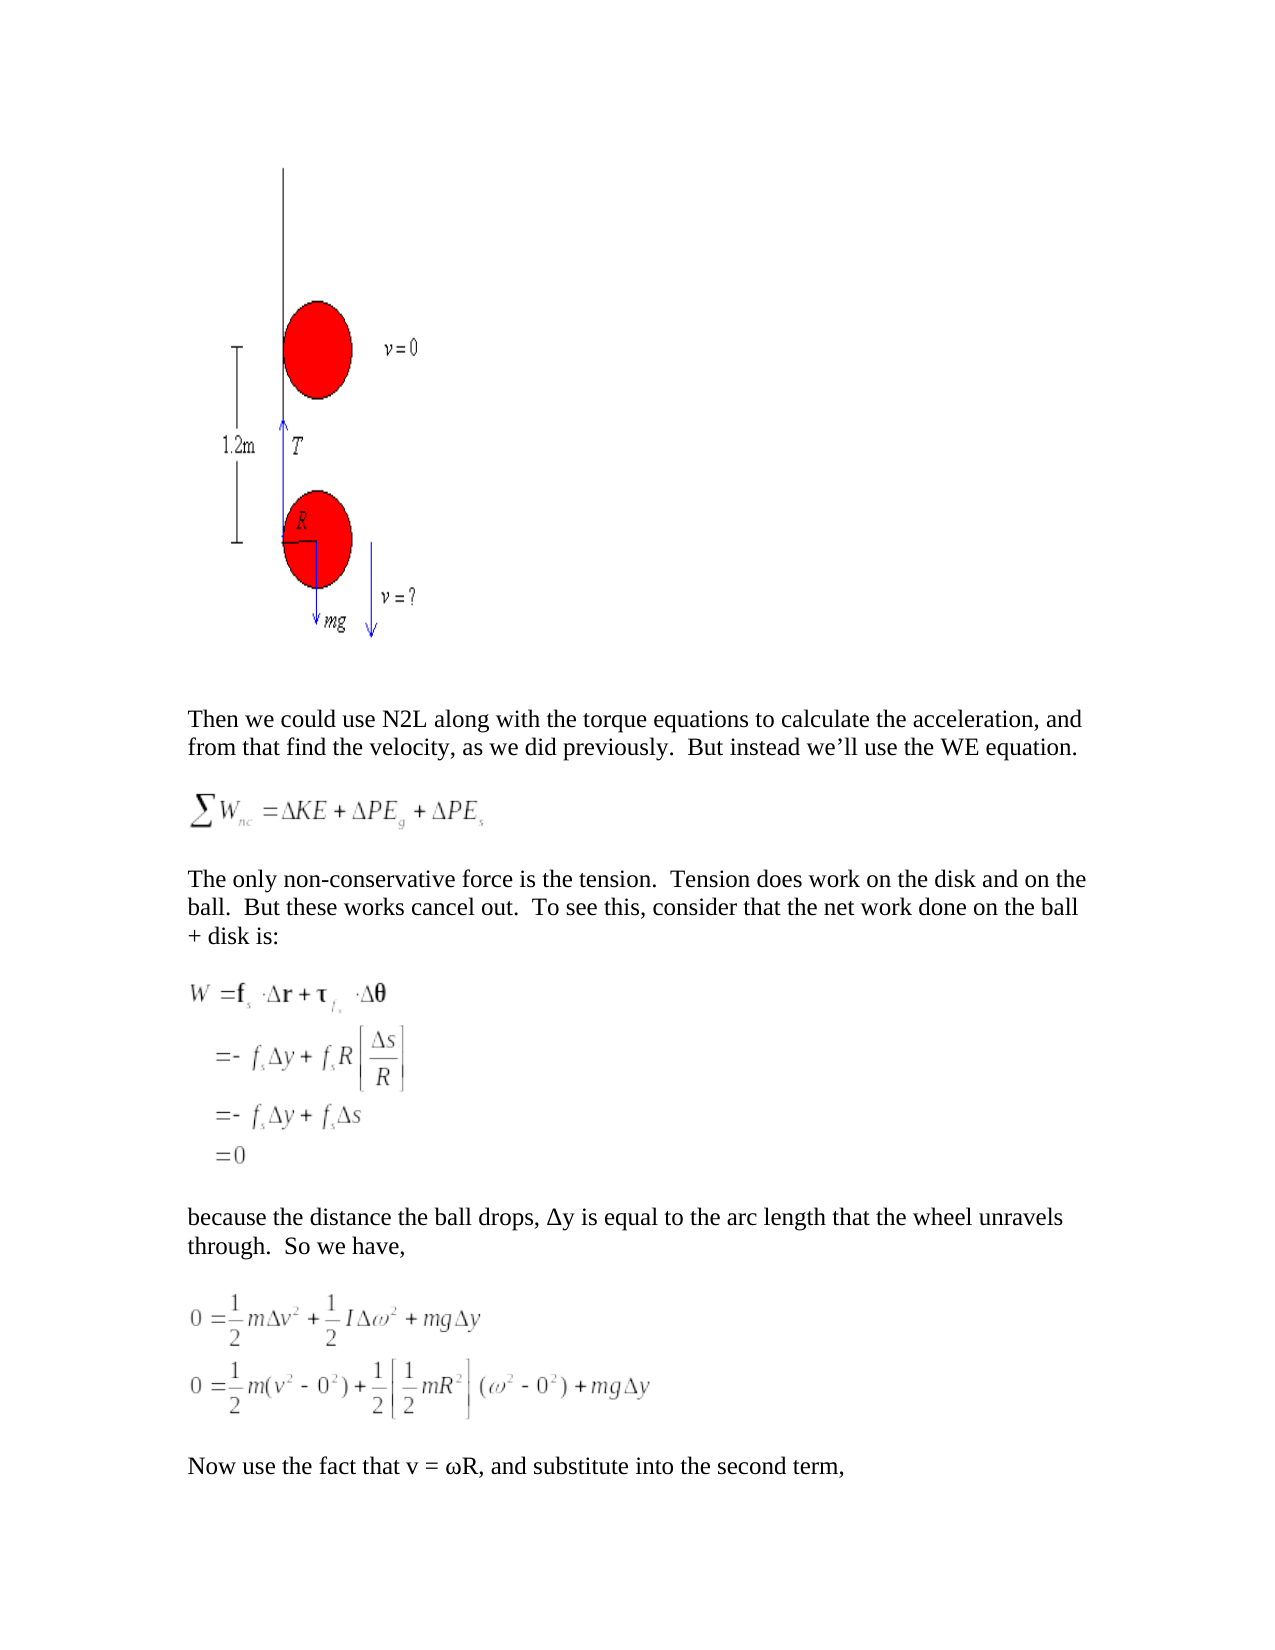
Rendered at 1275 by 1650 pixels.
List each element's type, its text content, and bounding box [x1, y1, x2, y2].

text because the distance the ball drops, Δy is equal to the arc length that the wheel unravels through. So we have, [187, 1202, 1087, 1260]
text Now use the fact that v = ωR, and substitute into the second term, [187, 1451, 1087, 1480]
picture [187, 150, 518, 675]
text The only non-conservative force is the tension. Tension does work on the disk and on the ball. But these works cancel out. To see this, consider that the net work done on the ball + disk is: [187, 864, 1087, 950]
text Then we could use N2L along with the torque equations to calculate the acceleration, and from that find the velocity, as we did previously. But instead we’ll use the WE equation. [187, 704, 1087, 761]
